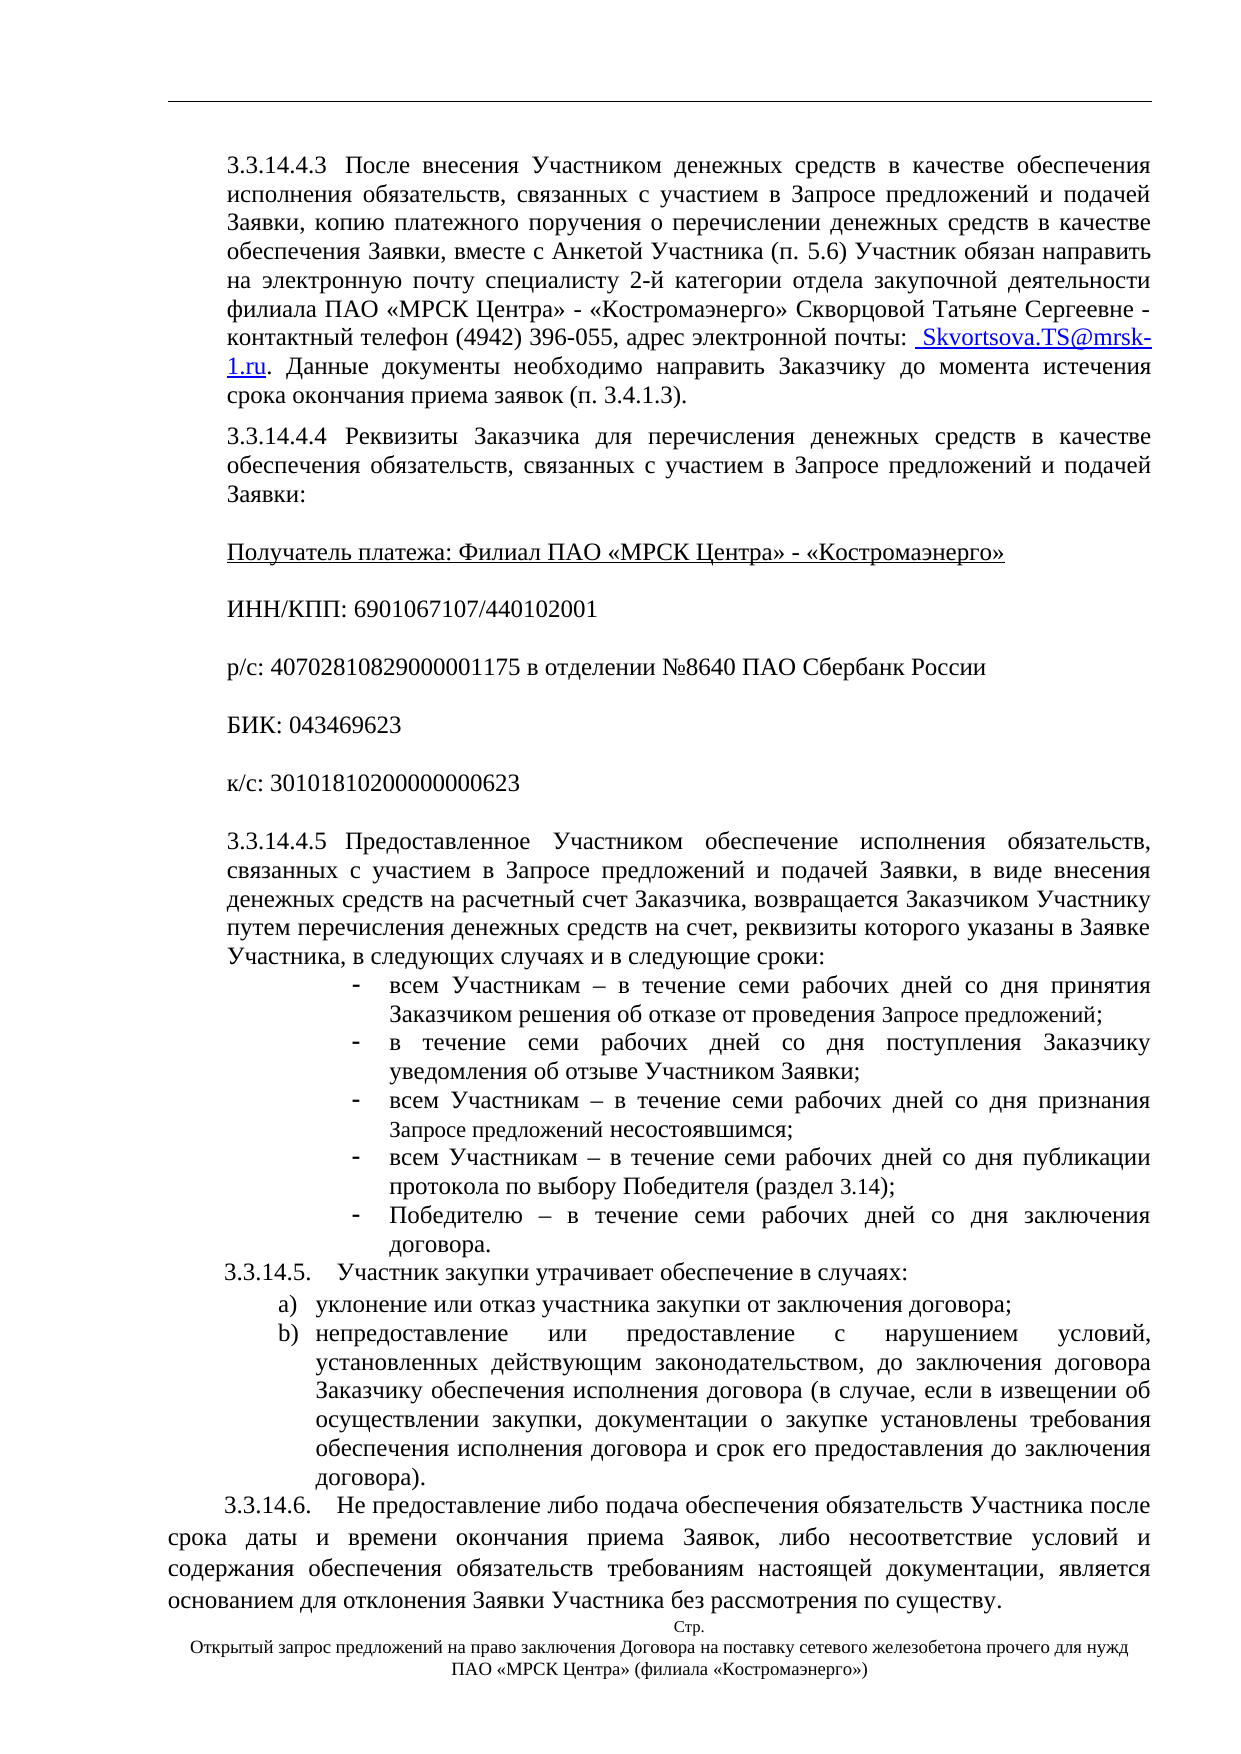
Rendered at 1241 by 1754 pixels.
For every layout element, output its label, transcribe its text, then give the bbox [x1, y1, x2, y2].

text Получатель платежа: Филиал ПАО «МРСК Центра» - «Костромаэнерго» [168, 537, 1152, 565]
list Реквизиты Заказчика для перечисления денежных средств в качестве обеспечения обязательств, связанных с участием в Запросе предложений и подачей Заявки: [227, 421, 1152, 507]
list Участник закупки утрачивает обеспечение в случаях: [168, 1257, 1152, 1286]
list непредоставление или предоставление с нарушением условий, установленных действующим законодательством, до заключения договора Заказчику обеспечения исполнения договора (в случае, если в извещении об осуществлении закупки, документации о закупке установлены требования обеспечения исполнения договора и срок его предоставления до заключения договора). [278, 1318, 1152, 1490]
list уклонение или отказ участника закупки от заключения договора; [278, 1289, 1152, 1318]
list Не предоставление либо подача обеспечения обязательств Участника после срока даты и времени окончания приема Заявок, либо несоответствие условий и содержания обеспечения обязательств требованиям настоящей документации, является основанием для отклонения Заявки Участника без рассмотрения по существу. [168, 1490, 1152, 1614]
text р/с: 40702810829000001175 в отделении №8640 ПАО Сбербанк России [168, 652, 1152, 681]
list Победителю – в течение семи рабочих дней со дня заключения договора. [352, 1200, 1152, 1257]
list Предоставленное Участником обеспечение исполнения обязательств, связанных с участием в Запросе предложений и подачей Заявки, в виде внесения денежных средств на расчетный счет Заказчика, возвращается Заказчиком Участнику путем перечисления денежных средств на счет, реквизиты которого указаны в Заявке Участника, в следующих случаях и в следующие сроки: [227, 826, 1152, 970]
list После внесения Участником денежных средств в качестве обеспечения исполнения обязательств, связанных с участием в Запросе предложений и подачей Заявки, копию платежного поручения о перечислении денежных средств в качестве обеспечения Заявки, вместе с Анкетой Участника (п. 5.6) Участник обязан направить на электронную почту специалисту 2-й категории отдела закупочной деятельности филиала ПАО «МРСК Центра» - «Костромаэнерго» Скворцовой Татьяне Сергеевне - контактный телефон (4942) 396-055, адрес электронной почты: Skvortsova.TS@mrsk-1.ru. Данные документы необходимо направить Заказчику до момента истечения срока окончания приема заявок (п. 3.4.1.3). [227, 150, 1152, 409]
list в течение семи рабочих дней со дня поступления Заказчику уведомления об отзыве Участником Заявки; [352, 1027, 1152, 1085]
text ИНН/КПП: 6901067107/440102001 [168, 594, 1152, 623]
list всем Участникам – в течение семи рабочих дней со дня принятия Заказчиком решения об отказе от проведения Запросе предложений; [352, 970, 1152, 1027]
text БИК: 043469623 [168, 710, 1152, 739]
list всем Участникам – в течение семи рабочих дней со дня признания Запросе предложений несостоявшимся; [352, 1085, 1152, 1142]
text к/с: 30101810200000000623 [168, 768, 1152, 797]
list всем Участникам – в течение семи рабочих дней со дня публикации протокола по выбору Победителя (раздел 3.14); [352, 1142, 1152, 1200]
